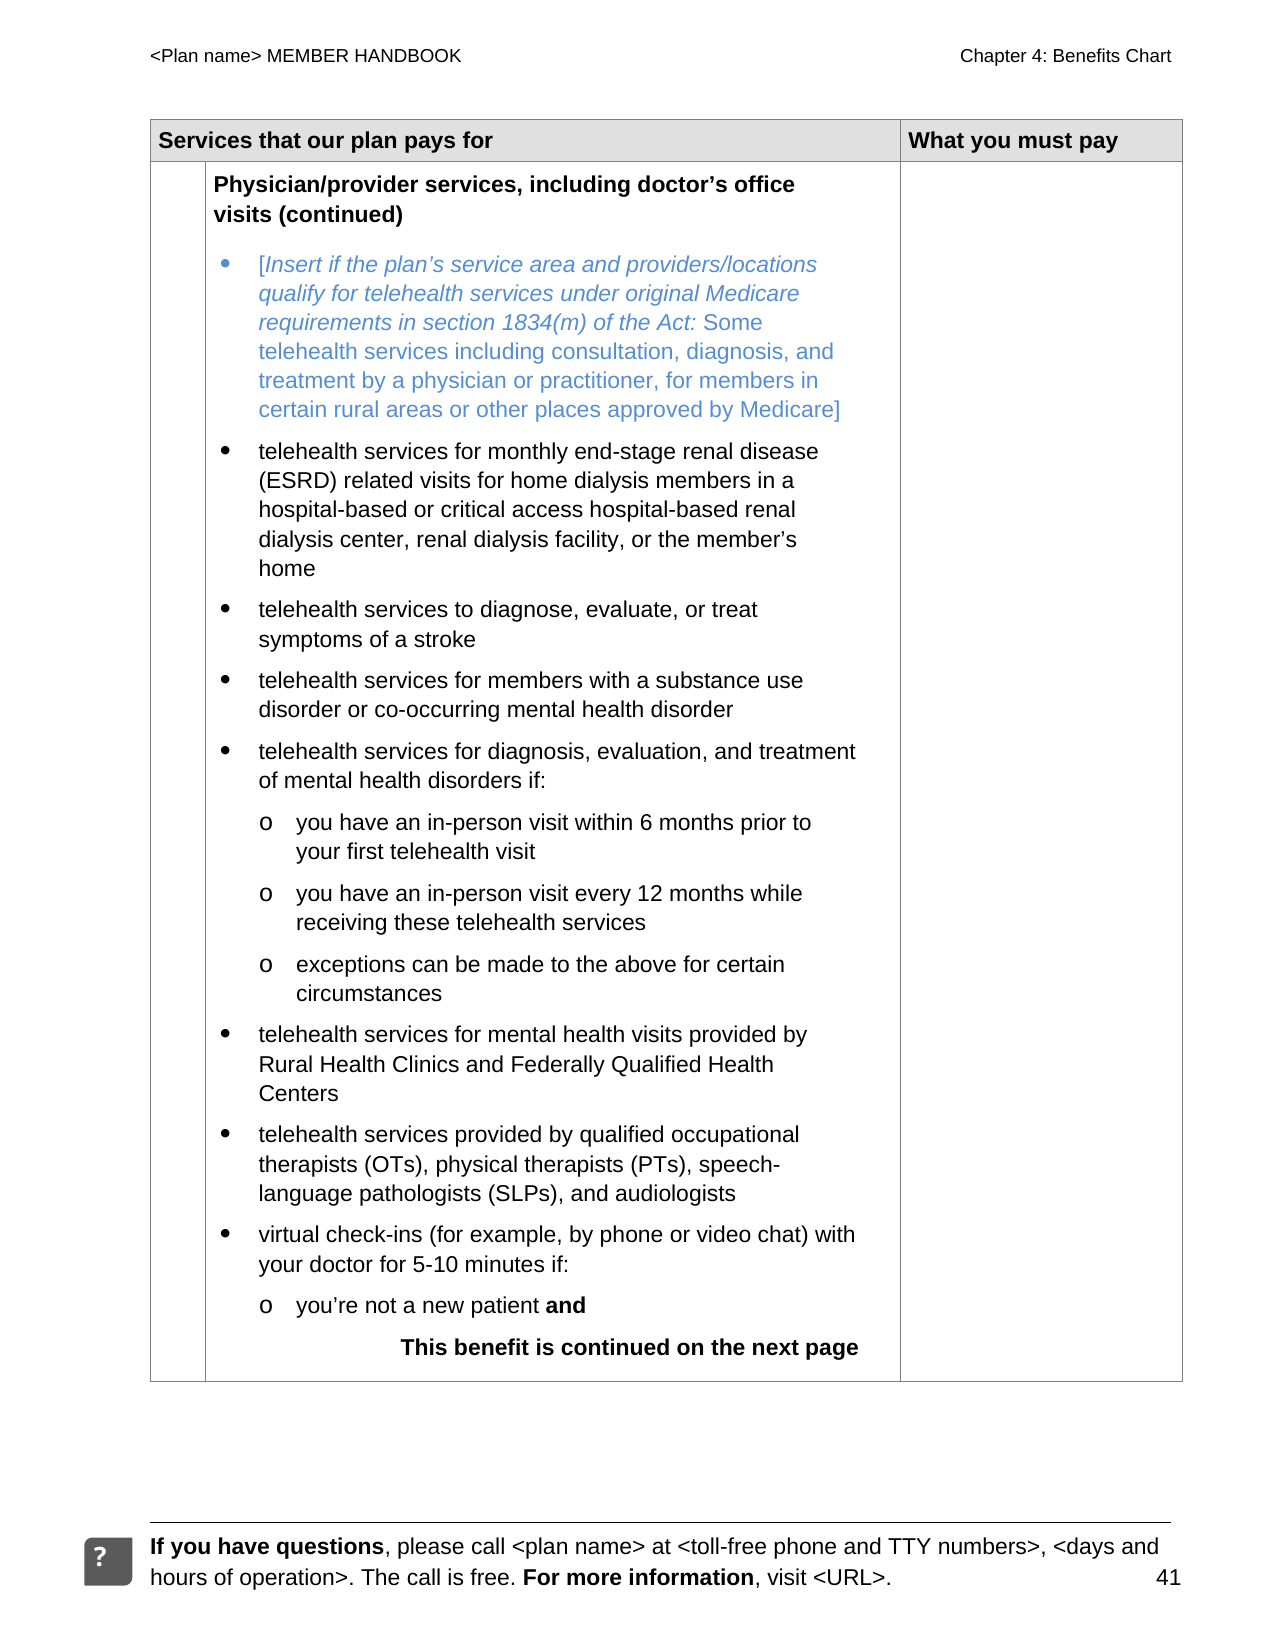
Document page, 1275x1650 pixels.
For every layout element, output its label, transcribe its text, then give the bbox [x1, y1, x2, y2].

table_cell Physician/provider services, including doctor’s office visits (continued) [Insert if the plan’s service area and providers/locations qualify for telehealth services under original Medicare requirements in section 1834(m) of the Act: Some telehealth services including consultation, diagnosis, and treatment by a physician or practitioner, for members in certain rural areas or other places approved by Medicare] telehealth services for monthly end-stage renal disease (ESRD) related visits for home dialysis members in a hospital-based or critical access hospital-based renal dialysis center, renal dialysis facility, or the member’s home telehealth services to diagnose, evaluate, or treat symptoms of a stroke telehealth services for members with a substance use disorder or co-occurring mental health disorder telehealth services for diagnosis, evaluation, and treatment of mental health disorders if: you have an in-person visit within 6 months prior to your first telehealth visit you have an in-person visit every 12 months while receiving these telehealth services exceptions can be made to the above for certain circumstances telehealth services for mental health visits provided by Rural Health Clinics and Federally Qualified Health Centers telehealth services provided by qualified occupational therapists (OTs), physical therapists (PTs), speech-language pathologists (SLPs), and audiologists virtual check-ins (for example, by phone or video chat) with your doctor for 5-10 minutes if: you’re not a new patient and This benefit is continued on the next page [206, 162, 900, 1381]
table_header What you must pay [901, 120, 1182, 161]
table_cell [151, 162, 205, 1381]
table_cell [901, 162, 1182, 1381]
table_header Services that our plan pays for [151, 120, 900, 161]
